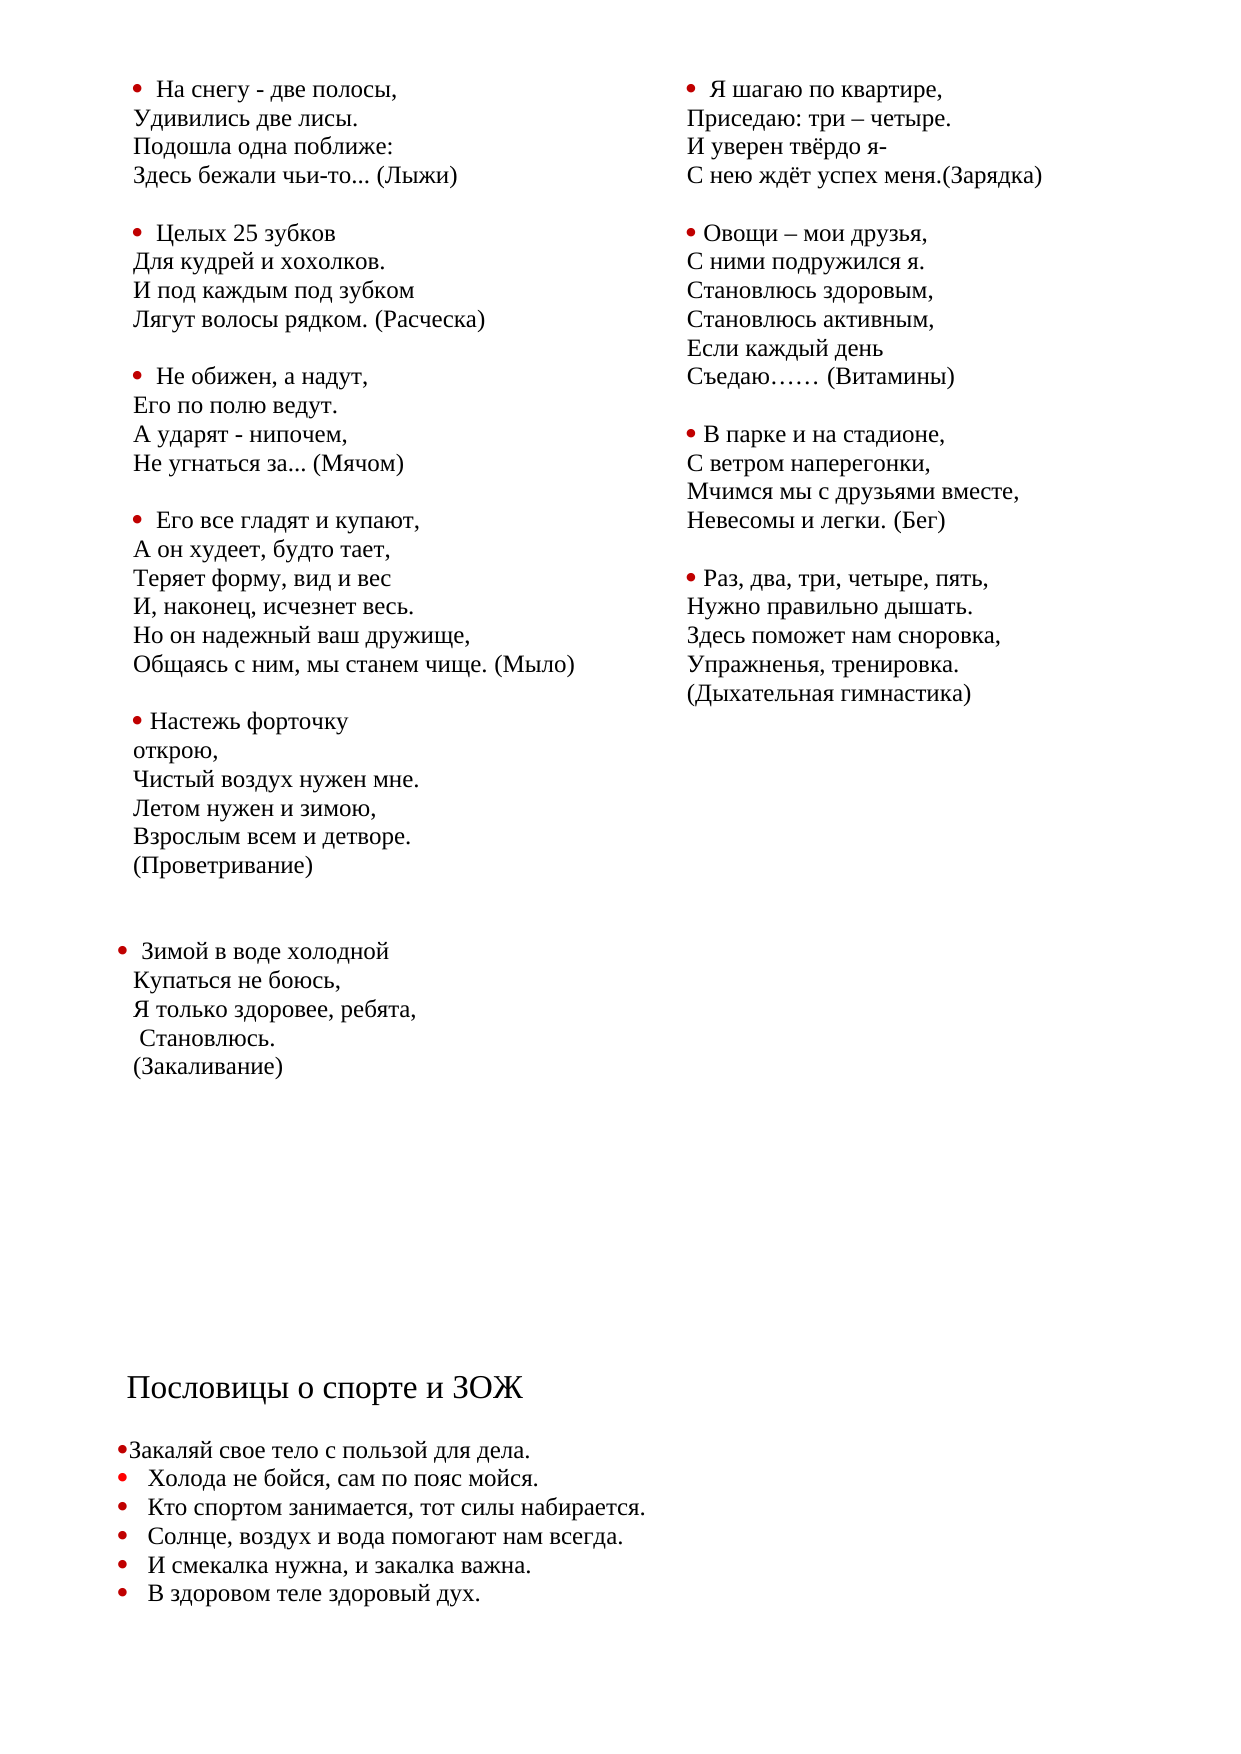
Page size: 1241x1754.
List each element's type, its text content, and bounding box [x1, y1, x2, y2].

text Общаясь с ним, мы станем чище. (Мыло) [133, 649, 598, 678]
text Я шагаю по квартире, [687, 74, 1078, 103]
text Если каждый день [687, 333, 1078, 361]
text Становлюсь здоровым, [687, 275, 1078, 304]
text Для кудрей и хохолков. [133, 246, 598, 275]
text А ударят - нипочем, [133, 419, 598, 448]
text А он худеет, будто тает, [133, 534, 598, 563]
text Целых 25 зубков [133, 218, 598, 246]
text С ветром наперегонки, [687, 448, 1078, 476]
text Теряет форму, вид и вес [133, 563, 598, 591]
text Взрослым всем и детворе. [133, 821, 524, 850]
text Лягут волосы рядком. (Расческа) [133, 304, 598, 333]
text Не угнаться за... (Мячом) [133, 448, 598, 476]
text С ними подружился я. [687, 246, 1078, 275]
text Упражненья, тренировка. [687, 649, 1078, 678]
text Настежь форточку [133, 706, 524, 735]
text (Закаливание) [133, 1051, 524, 1080]
text Мчимся мы с друзьями вместе, [687, 476, 1078, 505]
text Я только здоровее, ребята, [133, 994, 524, 1023]
text Съедаю…… (Витамины) [687, 361, 1078, 390]
text Нужно правильно дышать. [687, 591, 1078, 620]
text Закаляй свое тело с пользой для дела. [118, 1435, 1152, 1463]
text И под каждым под зубком [133, 275, 598, 304]
text Становлюсь активным, [687, 304, 1078, 333]
text Овощи – мои друзья, [687, 218, 1078, 246]
text Невесомы и легки. (Бег) [687, 505, 1078, 534]
text И уверен твёрдо я- [687, 131, 1078, 160]
text (Дыхательная гимнастика) [687, 678, 1078, 706]
text Его все гладят и купают, [133, 505, 598, 534]
text Не обижен, а надут, [133, 361, 598, 390]
text (Проветривание) [133, 850, 524, 879]
text С нею ждёт успех меня.(Зарядка) [687, 160, 1078, 189]
text Зимой в воде холодной [118, 936, 524, 965]
text Удивились две лисы. [133, 103, 598, 131]
text Его по полю ведут. [133, 390, 598, 419]
text открою, [133, 735, 524, 764]
text Подошла одна поближе: [133, 131, 598, 160]
text Пословицы о спорте и ЗОЖ [118, 1368, 1152, 1406]
text Купаться не боюсь, [133, 965, 524, 994]
text И смекалка нужна, и закалка важна. [118, 1550, 1152, 1578]
text Кто спортом занимается, тот силы набирается. [118, 1492, 1152, 1521]
text Летом нужен и зимою, [133, 793, 524, 821]
text Становлюсь. [133, 1023, 524, 1051]
text Здесь бежали чьи-то... (Лыжи) [133, 160, 598, 189]
text Раз, два, три, четыре, пять, [687, 563, 1078, 591]
text Приседаю: три – четыре. [687, 103, 1078, 131]
text Холода не бойся, сам по пояс мойся. [118, 1463, 1152, 1492]
text Чистый воздух нужен мне. [133, 764, 524, 793]
text Но он надежный ваш дружище, [133, 620, 598, 649]
text Здесь поможет нам сноровка, [687, 620, 1078, 649]
text Солнце, воздух и вода помогают нам всегда. [118, 1521, 1152, 1550]
text В здоровом теле здоровый дух. [118, 1578, 1152, 1607]
text На снегу - две полосы, [133, 74, 598, 103]
text В парке и на стадионе, [687, 419, 1078, 448]
text И, наконец, исчезнет весь. [133, 591, 598, 620]
